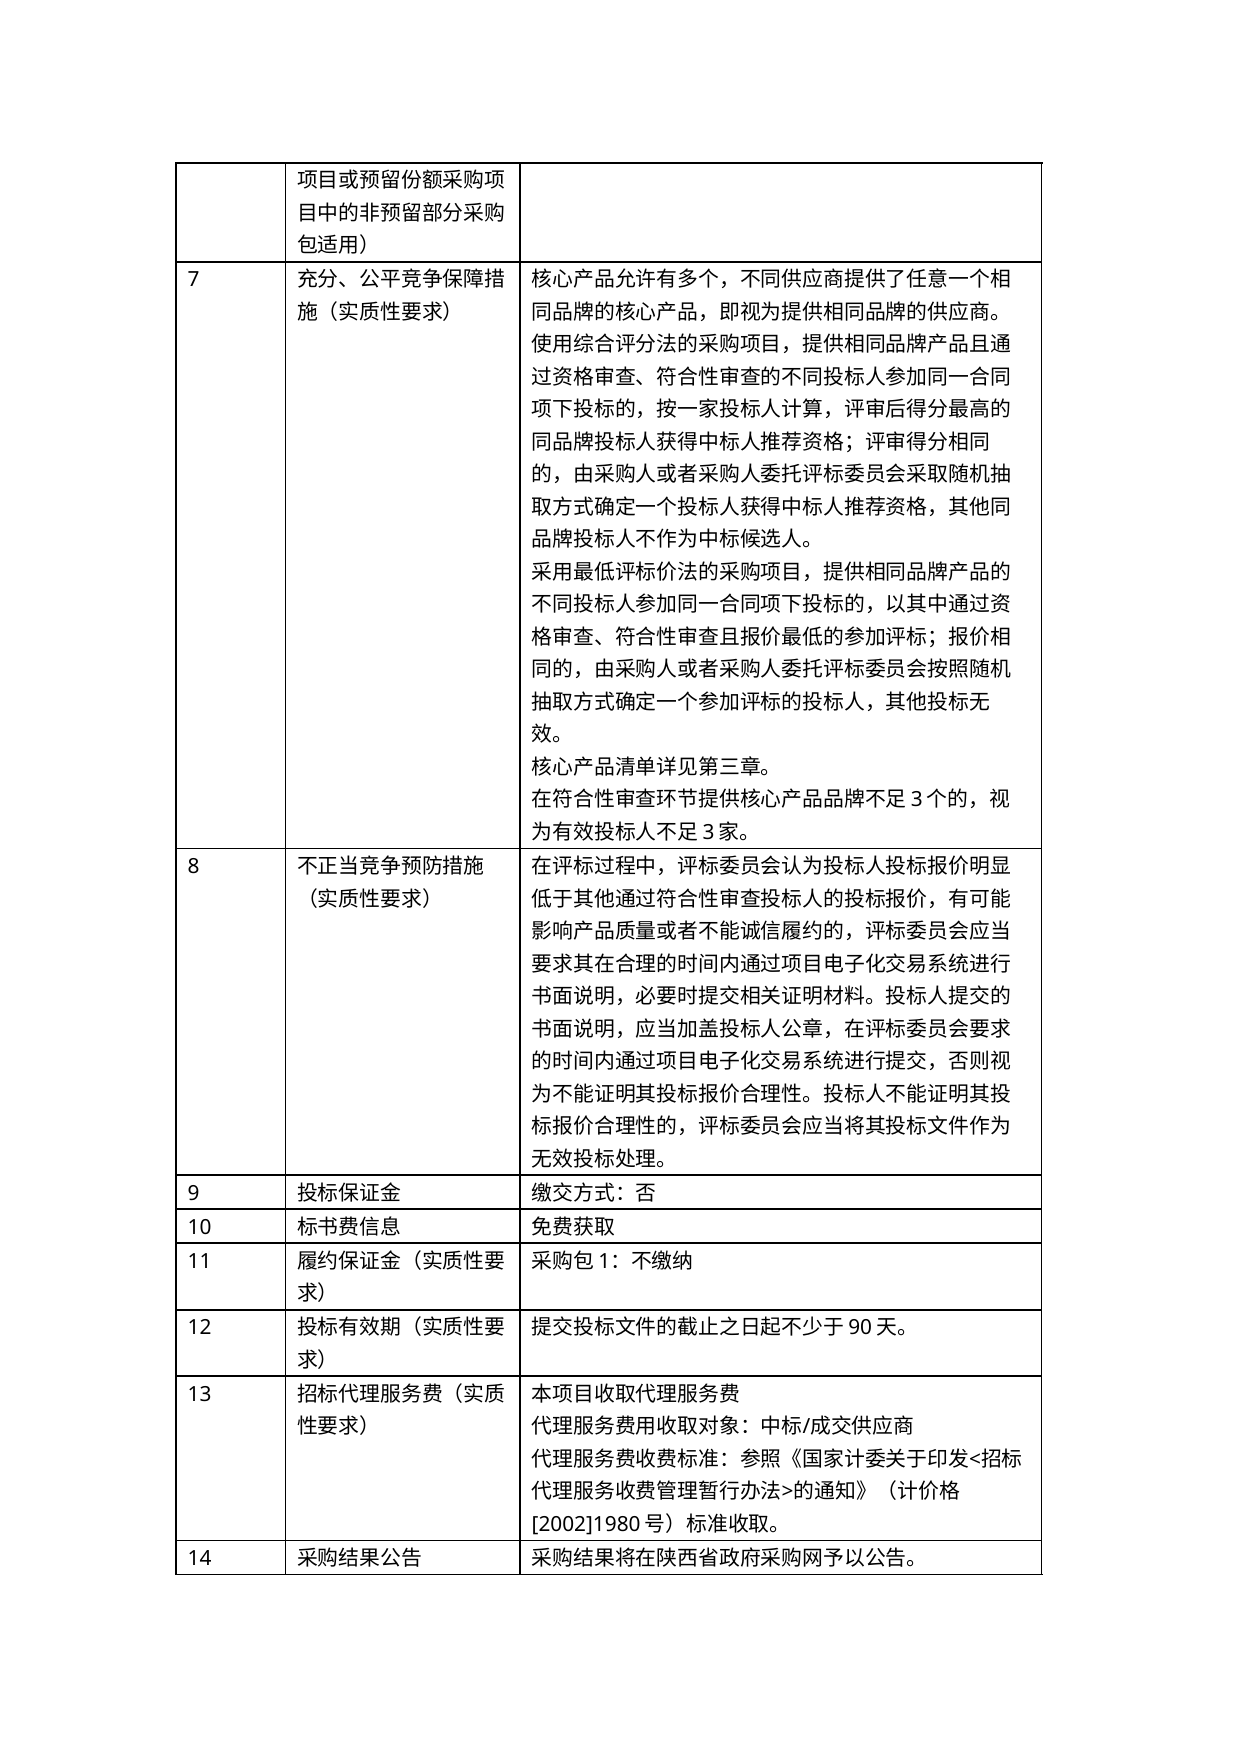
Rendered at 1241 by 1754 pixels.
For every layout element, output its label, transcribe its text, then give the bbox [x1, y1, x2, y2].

table_cell 投标保证金 [286, 1176, 519, 1208]
table_cell 投标有效期（实质性要求） [286, 1311, 519, 1375]
table_cell 6 [177, 164, 285, 261]
table_cell 14 [177, 1541, 285, 1573]
table_cell 13 [177, 1377, 285, 1539]
table_cell 缴交方式：否 [521, 1176, 1041, 1208]
table_cell 本项目收取代理服务费 代理服务费用收取对象：中标/成交供应商 代理服务费收费标准：参照《国家计委关于印发<招标代理服务收费管理暂行办法>的通知》（计价格[2002]1980号）标准收取。 [521, 1377, 1041, 1539]
table_cell 7 [177, 263, 285, 848]
table_cell 提交投标文件的截止之日起不少于90天。 [521, 1311, 1041, 1375]
table_cell 采购包1：不缴纳 [521, 1244, 1041, 1309]
table_cell 不正当竞争预防措施（实质性要求） [286, 849, 519, 1174]
table_cell 11 [177, 1244, 285, 1309]
table_cell 12 [177, 1311, 285, 1375]
table_cell 采购结果将在陕西省政府采购网予以公告。 [521, 1541, 1041, 1573]
table_cell 履约保证金（实质性要求） [286, 1244, 519, 1309]
table_cell 核心产品允许有多个，不同供应商提供了任意一个相同品牌的核心产品，即视为提供相同品牌的供应商。 使用综合评分法的采购项目，提供相同品牌产品且通过资格审查、符合性审查的不同投标人参加同一合同项下投标的，按一家投标人计算，评审后得分最高的同品牌投标人获得中标人推荐资格；评审得分相同的，由采购人或者采购人委托评标委员会采取随机抽取方式确定一个投标人获得中标人推荐资格，其他同品牌投标人不作为中标候选人。 采用最低评标价法的采购项目，提供相同品牌产品的不同投标人参加同一合同项下投标的，以其中通过资格审查、符合性审查且报价最低的参加评标；报价相同的，由采购人或者采购人委托评标委员会按照随机抽取方式确定一个参加评标的投标人，其他投标无效。 核心产品清单详见第三章。 在符合性审查环节提供核心产品品牌不足3个的，视为有效投标人不足3家。 [521, 263, 1041, 848]
table_cell 招标代理服务费（实质性要求） [286, 1377, 519, 1539]
table_cell 充分、公平竞争保障措施（实质性要求） [286, 263, 519, 848]
table_cell 采购结果公告 [286, 1541, 519, 1573]
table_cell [286, 164, 519, 261]
table_cell 在评标过程中，评标委员会认为投标人投标报价明显低于其他通过符合性审查投标人的投标报价，有可能影响产品质量或者不能诚信履约的，评标委员会应当要求其在合理的时间内通过项目电子化交易系统进行书面说明，必要时提交相关证明材料。投标人提交的书面说明，应当加盖投标人公章，在评标委员会要求的时间内通过项目电子化交易系统进行提交，否则视为不能证明其投标报价合理性。投标人不能证明其投标报价合理性的，评标委员会应当将其投标文件作为无效投标处理。 [521, 849, 1041, 1174]
table_cell 免费获取 [521, 1210, 1041, 1242]
table_cell 10 [177, 1210, 285, 1242]
table_cell 8 [177, 849, 285, 1174]
table_cell 9 [177, 1176, 285, 1208]
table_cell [521, 164, 1041, 261]
table_cell 标书费信息 [286, 1210, 519, 1242]
